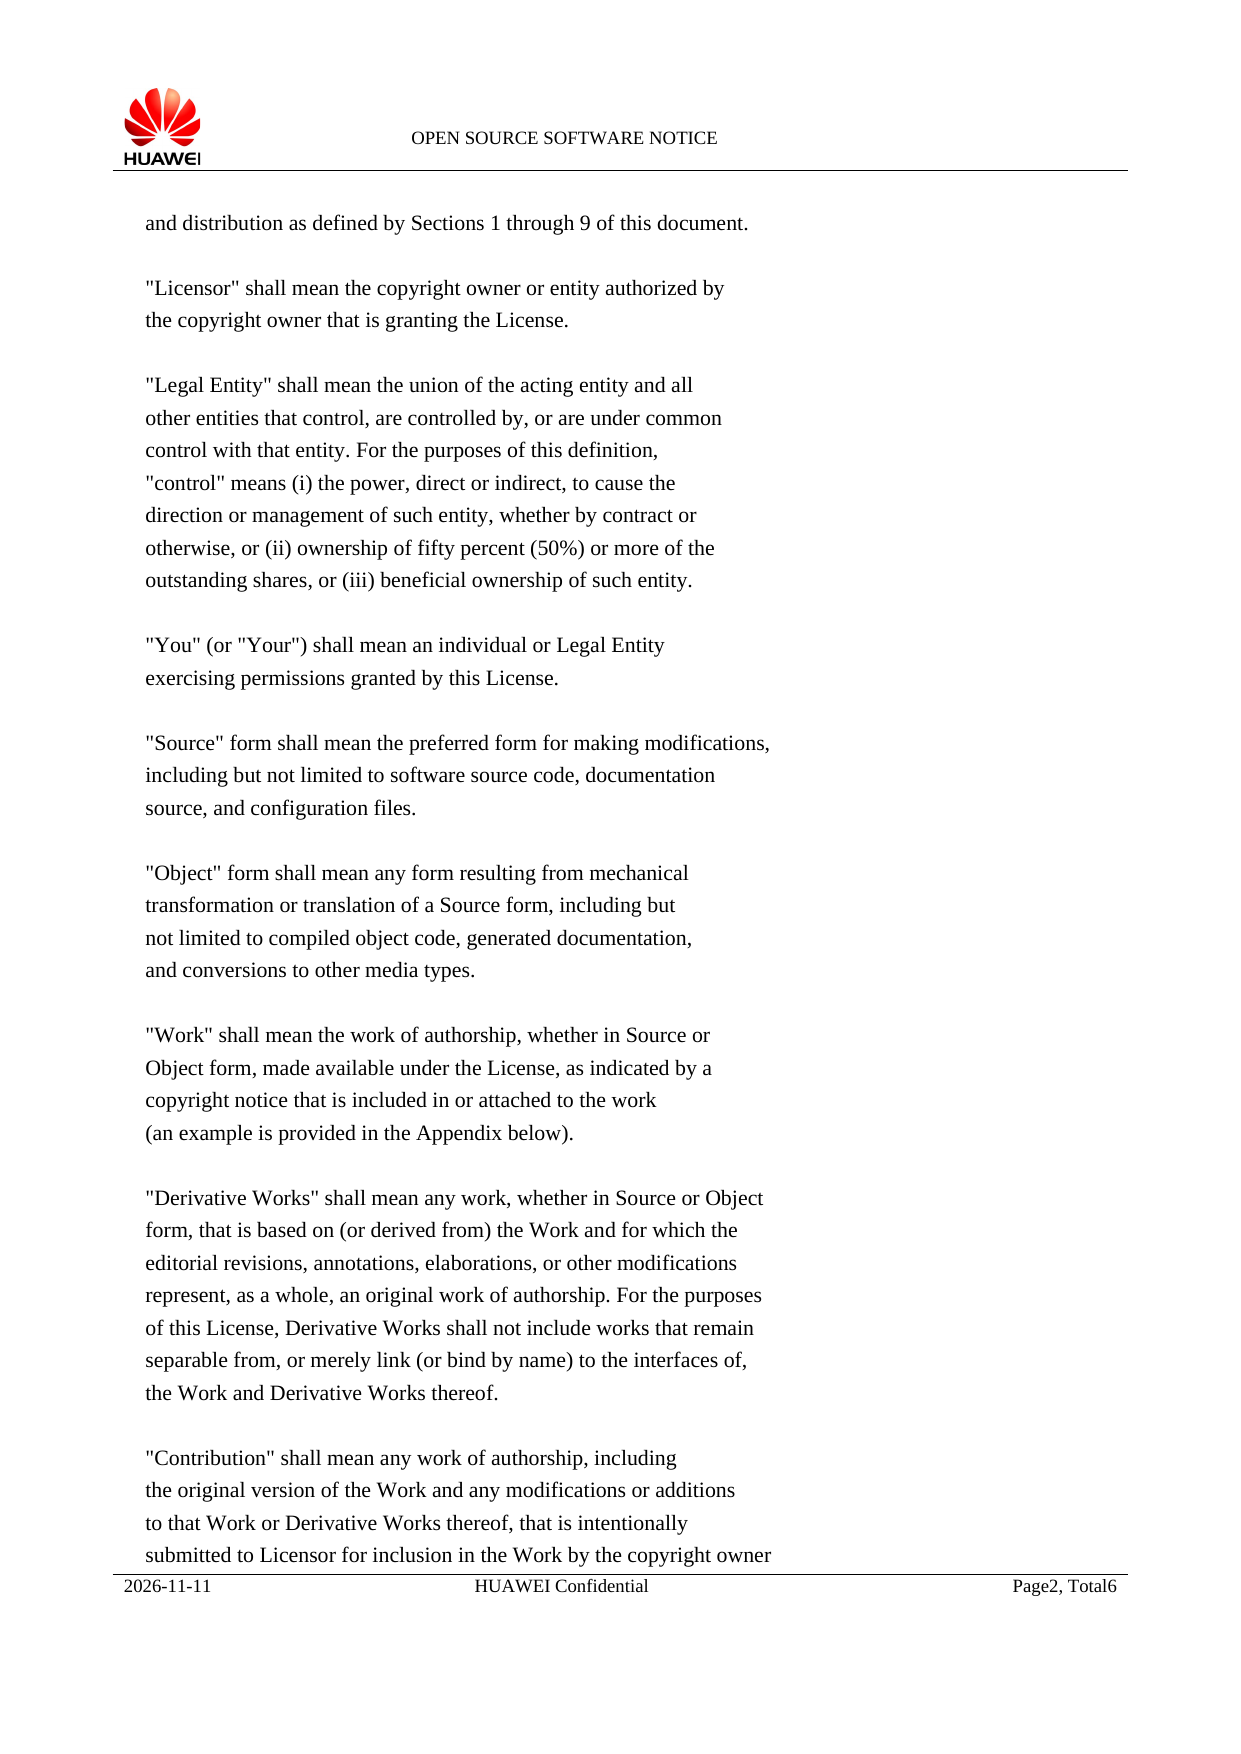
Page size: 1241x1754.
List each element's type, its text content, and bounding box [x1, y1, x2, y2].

picture [124, 88, 201, 165]
